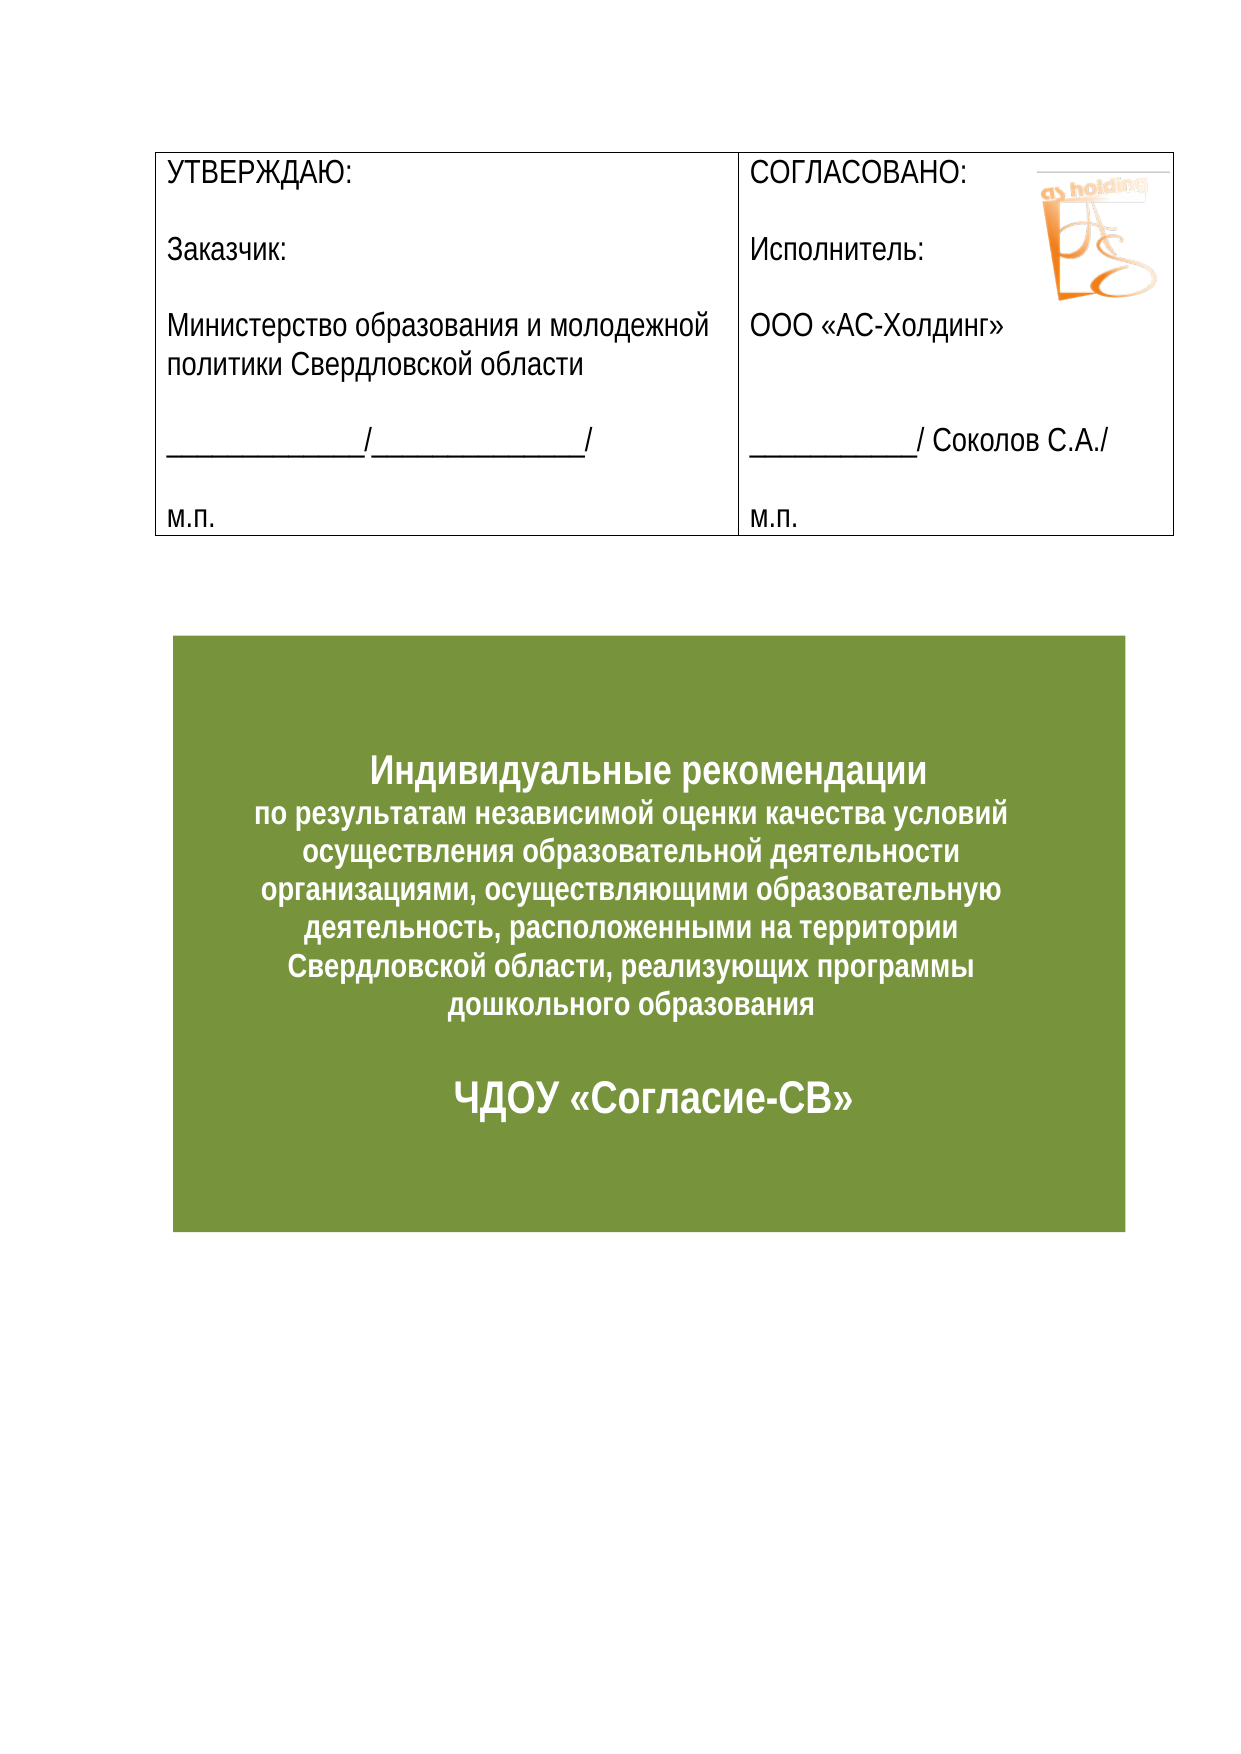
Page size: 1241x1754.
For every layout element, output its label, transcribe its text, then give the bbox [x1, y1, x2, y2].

table_header СОГЛАСОВАНО: Исполнитель: ООО «АС-Холдинг» ___________/ Соколов С.А./ м.п. [739, 153, 1173, 535]
picture [1035, 171, 1170, 306]
table_header УТВЕРЖДАЮ: Заказчик: Министерство образования и молодежной политики Свердловской области _____________/______________/ м.п. [156, 153, 738, 535]
